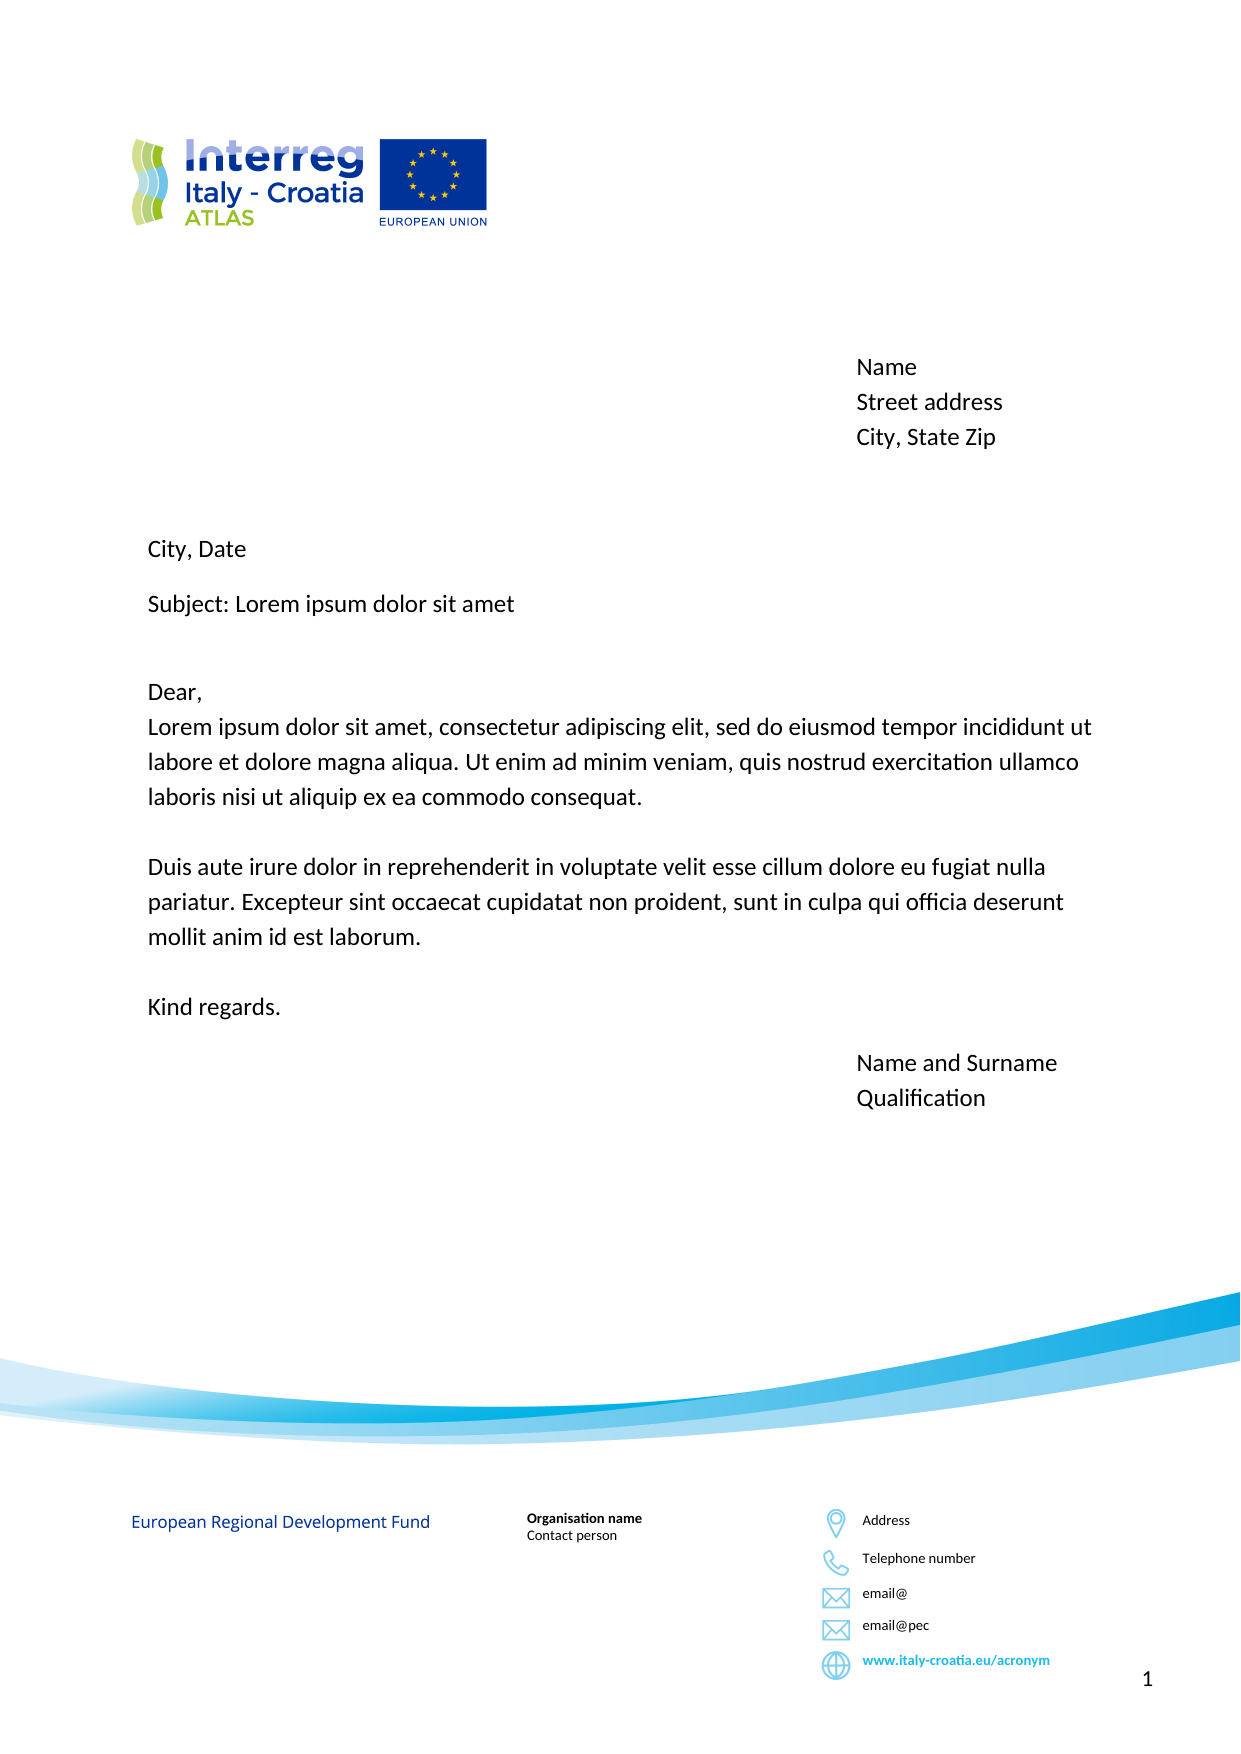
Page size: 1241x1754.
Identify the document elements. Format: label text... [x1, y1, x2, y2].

picture [0, 0, 1240, 1754]
text Subject: Lorem ipsum dolor sit amet [148, 589, 1107, 651]
text City, Date [148, 533, 1107, 563]
text Name and Surname Qualification [856, 1047, 1107, 1113]
text Dear, Lorem ipsum dolor sit amet, consectetur adipiscing elit, sed do eiusmod tempor incididunt ut labore et dolore magna aliqua. Ut enim ad minim veniam, quis nostrud exercitation ullamco laboris nisi ut aliquip ex ea commodo consequat. Duis aute irure dolor in reprehenderit in voluptate velit esse cillum dolore eu fugiat nulla pariatur. Excepteur sint occaecat cupidatat non proident, sunt in culpa qui officia deserunt mollit anim id est laborum. Kind regards. [148, 676, 1107, 1022]
text Name Street address City, State Zip [856, 351, 1107, 452]
